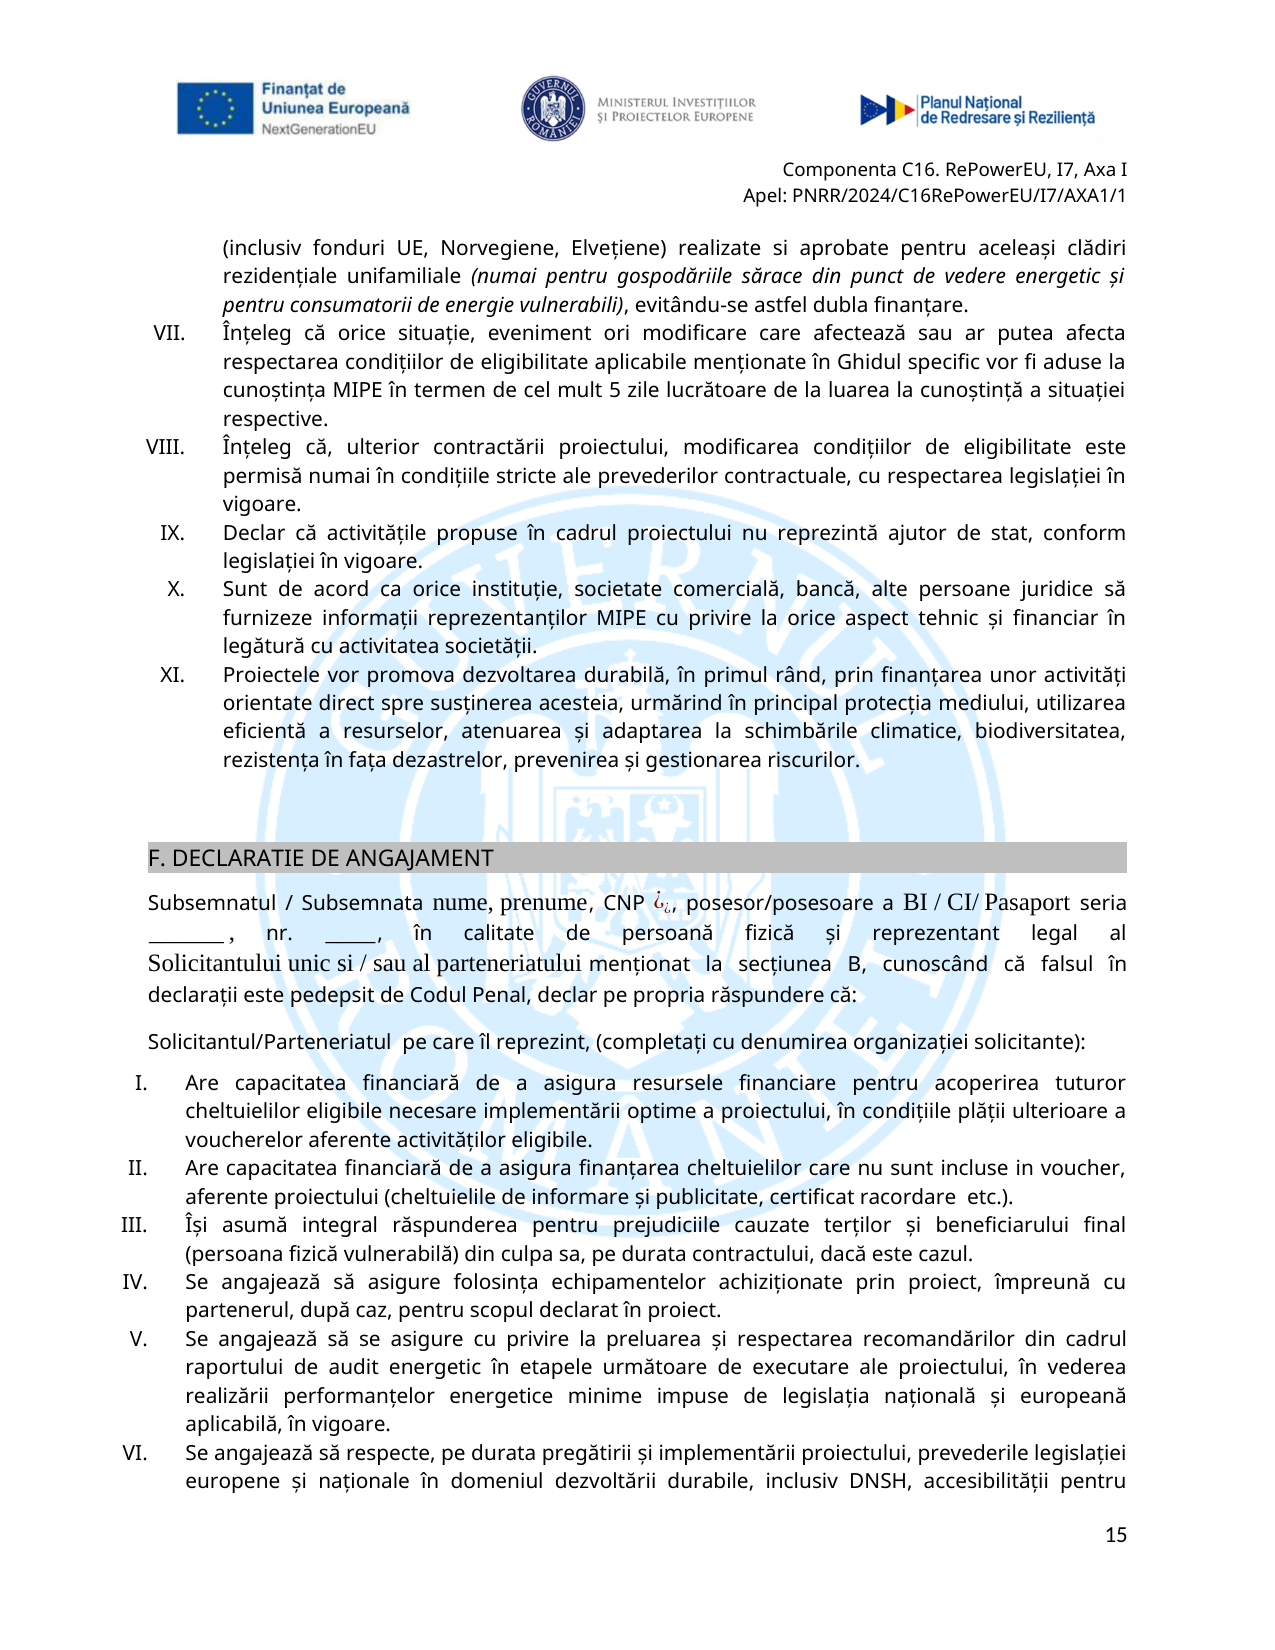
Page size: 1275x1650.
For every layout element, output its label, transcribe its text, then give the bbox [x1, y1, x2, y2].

list Se angajează să se asigure cu privire la preluarea şi respectarea recomandărilor din cadrul raportului de audit energetic în etapele următoare de executare ale proiectului, în vederea realizării performanţelor energetice minime impuse de legislaţia naţională şi europeană aplicabilă, în vigoare. [148, 1324, 1127, 1438]
text Solicitantul/Parteneriatul pe care îl reprezint, (completaţi cu denumirea organizaţiei solicitante): [148, 1027, 1127, 1056]
list Declar că activitățile propuse în cadrul proiectului nu reprezintă ajutor de stat, conform legislației în vigoare. [185, 518, 1127, 574]
text Subsemnatul / Subsemnata , CNP , posesor/posesoare a seria nr. , în calitate de persoană fizică și reprezentant legal al menționat la secțiunea B, cunoscând că falsul în declarații este pedepsit de Codul Penal, declar pe propria răspundere că: [148, 888, 1127, 1008]
list Are capacitatea financiară de a asigura resursele financiare pentru acoperirea tuturor cheltuielilor eligibile necesare implementării optime a proiectului, în condițiile plății ulterioare a voucherelor aferente activităților eligibile. [148, 1068, 1127, 1153]
list Sunt de acord ca orice instituție, societate comercială, bancă, alte persoane juridice să furnizeze informații reprezentanților MIPE cu privire la orice aspect tehnic și financiar în legătură cu activitatea societății. [185, 574, 1127, 660]
list Se angajează să asigure folosința echipamentelor achiziționate prin proiect, împreună cu partenerul, după caz, pentru scopul declarat în proiect. [148, 1267, 1127, 1324]
picture [167, 73, 1108, 157]
list Are capacitatea financiară de a asigura finanțarea cheltuielilor care nu sunt incluse in voucher, aferente proiectului (cheltuielile de informare și publicitate, certificat racordare etc.). [148, 1153, 1127, 1210]
subtitle F. DECLARATIE DE ANGAJAMENT [148, 842, 1127, 873]
list Înțeleg că, ulterior contractării proiectului, modificarea condițiilor de eligibilitate este permisă numai în condițiile stricte ale prevederilor contractuale, cu respectarea legislației în vigoare. [185, 432, 1127, 518]
list Înțeleg că orice situație, eveniment ori modificare care afectează sau ar putea afecta respectarea condițiilor de eligibilitate aplicabile menționate în Ghidul specific vor fi aduse la cunoștința MIPE în termen de cel mult 5 zile lucrătoare de la luarea la cunoștință a situației respective. [185, 318, 1127, 432]
list Proiectele vor promova dezvoltarea durabilă, în primul rând, prin finanțarea unor activități orientate direct spre susținerea acesteia, urmărind în principal protecția mediului, utilizarea eficientă a resurselor, atenuarea și adaptarea la schimbările climatice, biodiversitatea, rezistența în fața dezastrelor, prevenirea și gestionarea riscurilor. [185, 660, 1127, 773]
list Își asumă integral răspunderea pentru prejudiciile cauzate terților și beneficiarului final (persoana fizică vulnerabilă) din culpa sa, pe durata contractului, dacă este cazul. [148, 1210, 1127, 1267]
